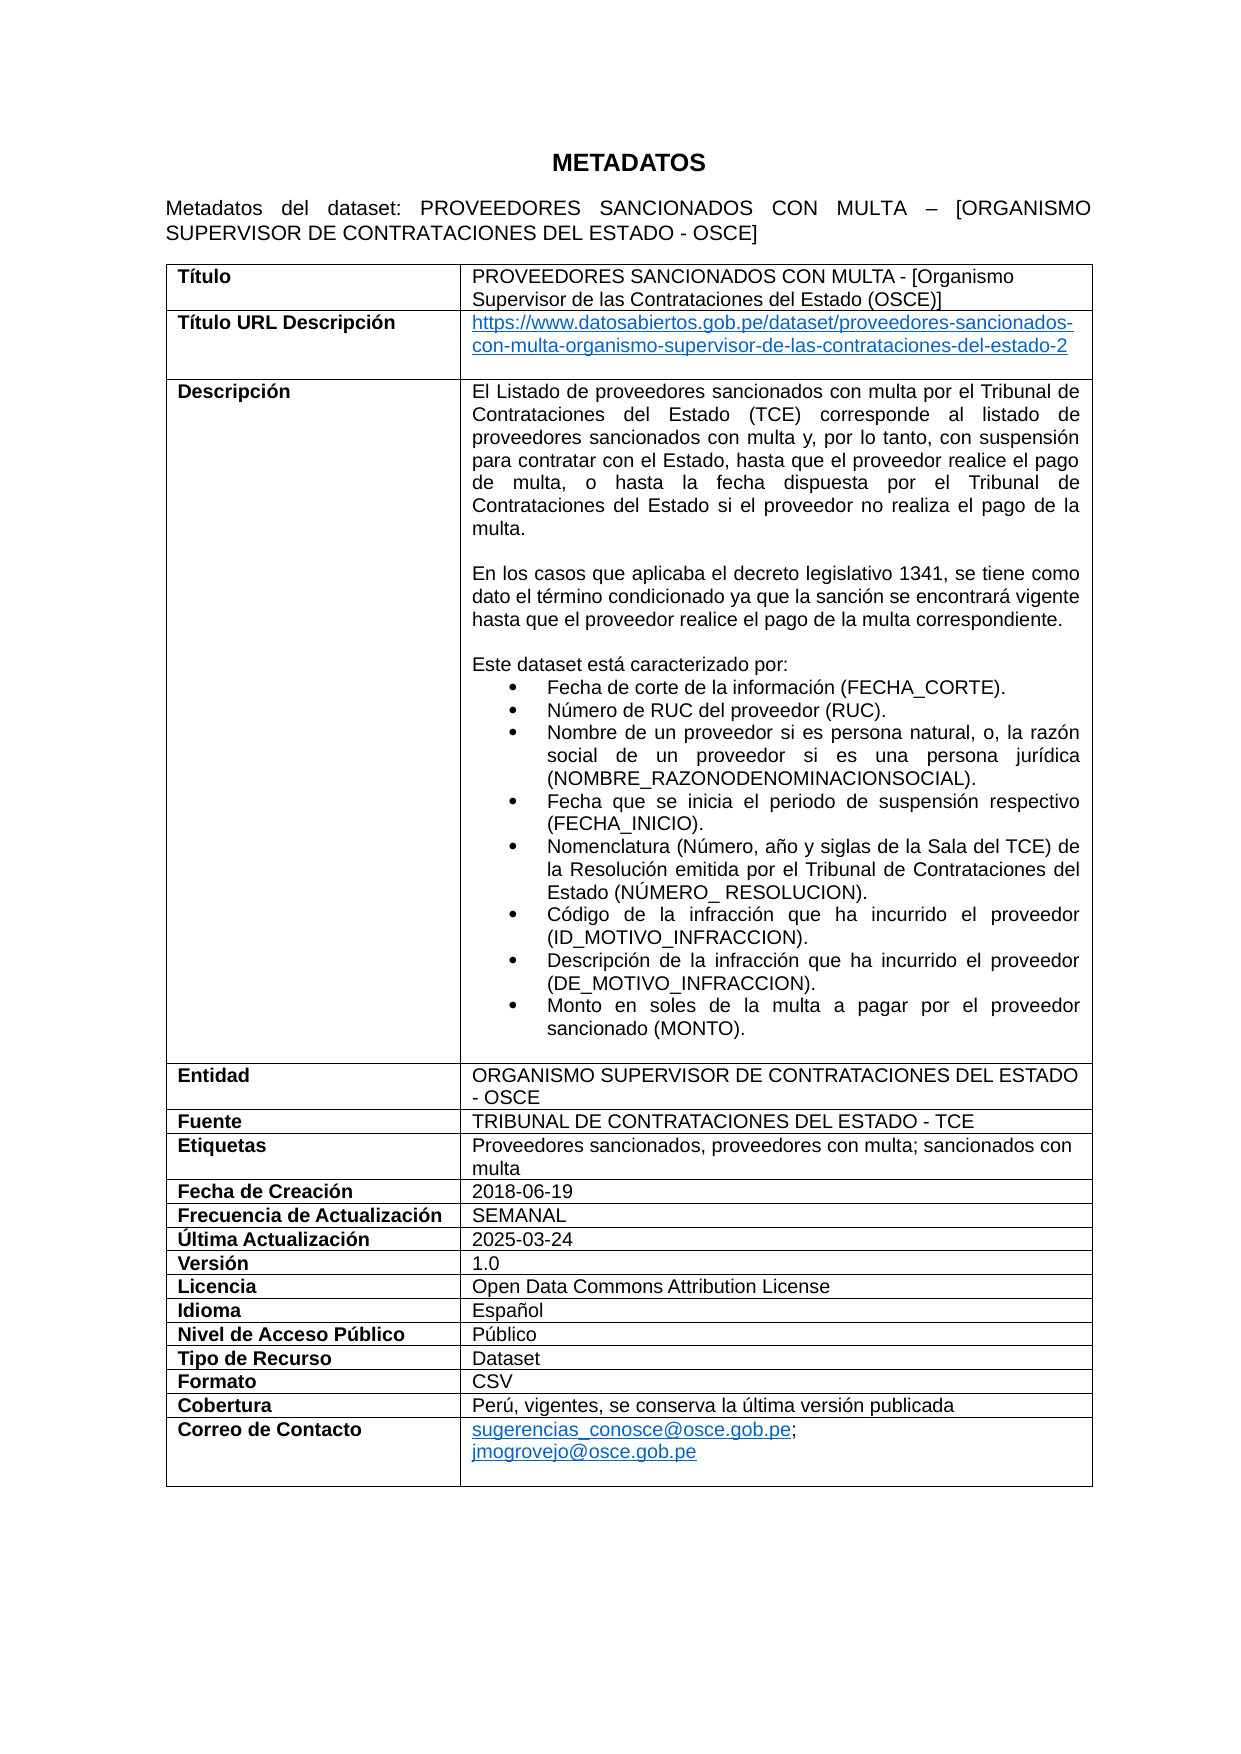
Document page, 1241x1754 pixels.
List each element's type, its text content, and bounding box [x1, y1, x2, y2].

table_cell Perú, vigentes, se conserva la última versión publicada [461, 1394, 1092, 1417]
table_header Título [167, 265, 460, 310]
table_cell Nivel de Acceso Público [167, 1323, 460, 1345]
table_cell Frecuencia de Actualización [167, 1204, 460, 1227]
table_cell Idioma [167, 1299, 460, 1322]
table_cell 2025-03-24 [461, 1228, 1092, 1250]
table_cell sugerencias_conosce@osce.gob.pe; jmogrovejo@osce.gob.pe [461, 1418, 1092, 1486]
table_cell Tipo de Recurso [167, 1346, 460, 1369]
table_cell 2018-06-19 [461, 1180, 1092, 1203]
text Metadatos del dataset: PROVEEDORES SANCIONADOS CON MULTA – [ORGANISMO SUPERVISOR DE CONTRATACIONES DEL ESTADO - OSCE] [165, 195, 1092, 245]
table_cell ORGANISMO SUPERVISOR DE CONTRATACIONES DEL ESTADO - OSCE [461, 1064, 1092, 1109]
table_cell Correo de Contacto [167, 1418, 460, 1486]
table_cell Título URL Descripción [167, 311, 460, 379]
table_cell TRIBUNAL DE CONTRATACIONES DEL ESTADO - TCE [461, 1110, 1092, 1133]
text METADATOS [165, 148, 1092, 176]
table_cell 1.0 [461, 1251, 1092, 1274]
table_cell Fuente [167, 1110, 460, 1133]
table_header PROVEEDORES SANCIONADOS CON MULTA - [Organismo Supervisor de las Contrataciones del Estado (OSCE)] [461, 265, 1092, 310]
table_cell Versión [167, 1251, 460, 1274]
table_cell Formato [167, 1370, 460, 1393]
table_cell https://www.datosabiertos.gob.pe/dataset/proveedores-sancionados-con-multa-organismo-supervisor-de-las-contrataciones-del-estado-2 [461, 311, 1092, 379]
table_cell CSV [461, 1370, 1092, 1393]
table_cell Última Actualización [167, 1228, 460, 1250]
table_cell Open Data Commons Attribution License [461, 1275, 1092, 1298]
table_cell Licencia [167, 1275, 460, 1298]
table_cell Entidad [167, 1064, 460, 1109]
table_cell El Listado de proveedores sancionados con multa por el Tribunal de Contrataciones del Estado (TCE) corresponde al listado de proveedores sancionados con multa y, por lo tanto, con suspensión para contratar con el Estado, hasta que el proveedor realice el pago de multa, o hasta la fecha dispuesta por el Tribunal de Contrataciones del Estado si el proveedor no realiza el pago de la multa. En los casos que aplicaba el decreto legislativo 1341, se tiene como dato el término condicionado ya que la sanción se encontrará vigente hasta que el proveedor realice el pago de la multa correspondiente. Este dataset está caracterizado por: Fecha de corte de la información (FECHA_CORTE). Número de RUC del proveedor (RUC). Nombre de un proveedor si es persona natural, o, la razón social de un proveedor si es una persona jurídica (NOMBRE_RAZONODENOMINACIONSOCIAL). Fecha que se inicia el periodo de suspensión respectivo (FECHA_INICIO). Nomenclatura (Número, año y siglas de la Sala del TCE) de la Resolución emitida por el Tribunal de Contrataciones del Estado (NÚMERO_ RESOLUCION). Código de la infracción que ha incurrido el proveedor (ID_MOTIVO_INFRACCION). Descripción de la infracción que ha incurrido el proveedor (DE_MOTIVO_INFRACCION). Monto en soles de la multa a pagar por el proveedor sancionado (MONTO). [461, 380, 1092, 1062]
table_cell SEMANAL [461, 1204, 1092, 1227]
table_cell Etiquetas [167, 1134, 460, 1179]
table_cell Público [461, 1323, 1092, 1345]
table_cell Español [461, 1299, 1092, 1322]
table_cell Descripción [167, 380, 460, 1062]
table_cell Fecha de Creación [167, 1180, 460, 1203]
table_cell Proveedores sancionados, proveedores con multa; sancionados con multa [461, 1134, 1092, 1179]
table_cell Dataset [461, 1346, 1092, 1369]
table_cell Cobertura [167, 1394, 460, 1417]
